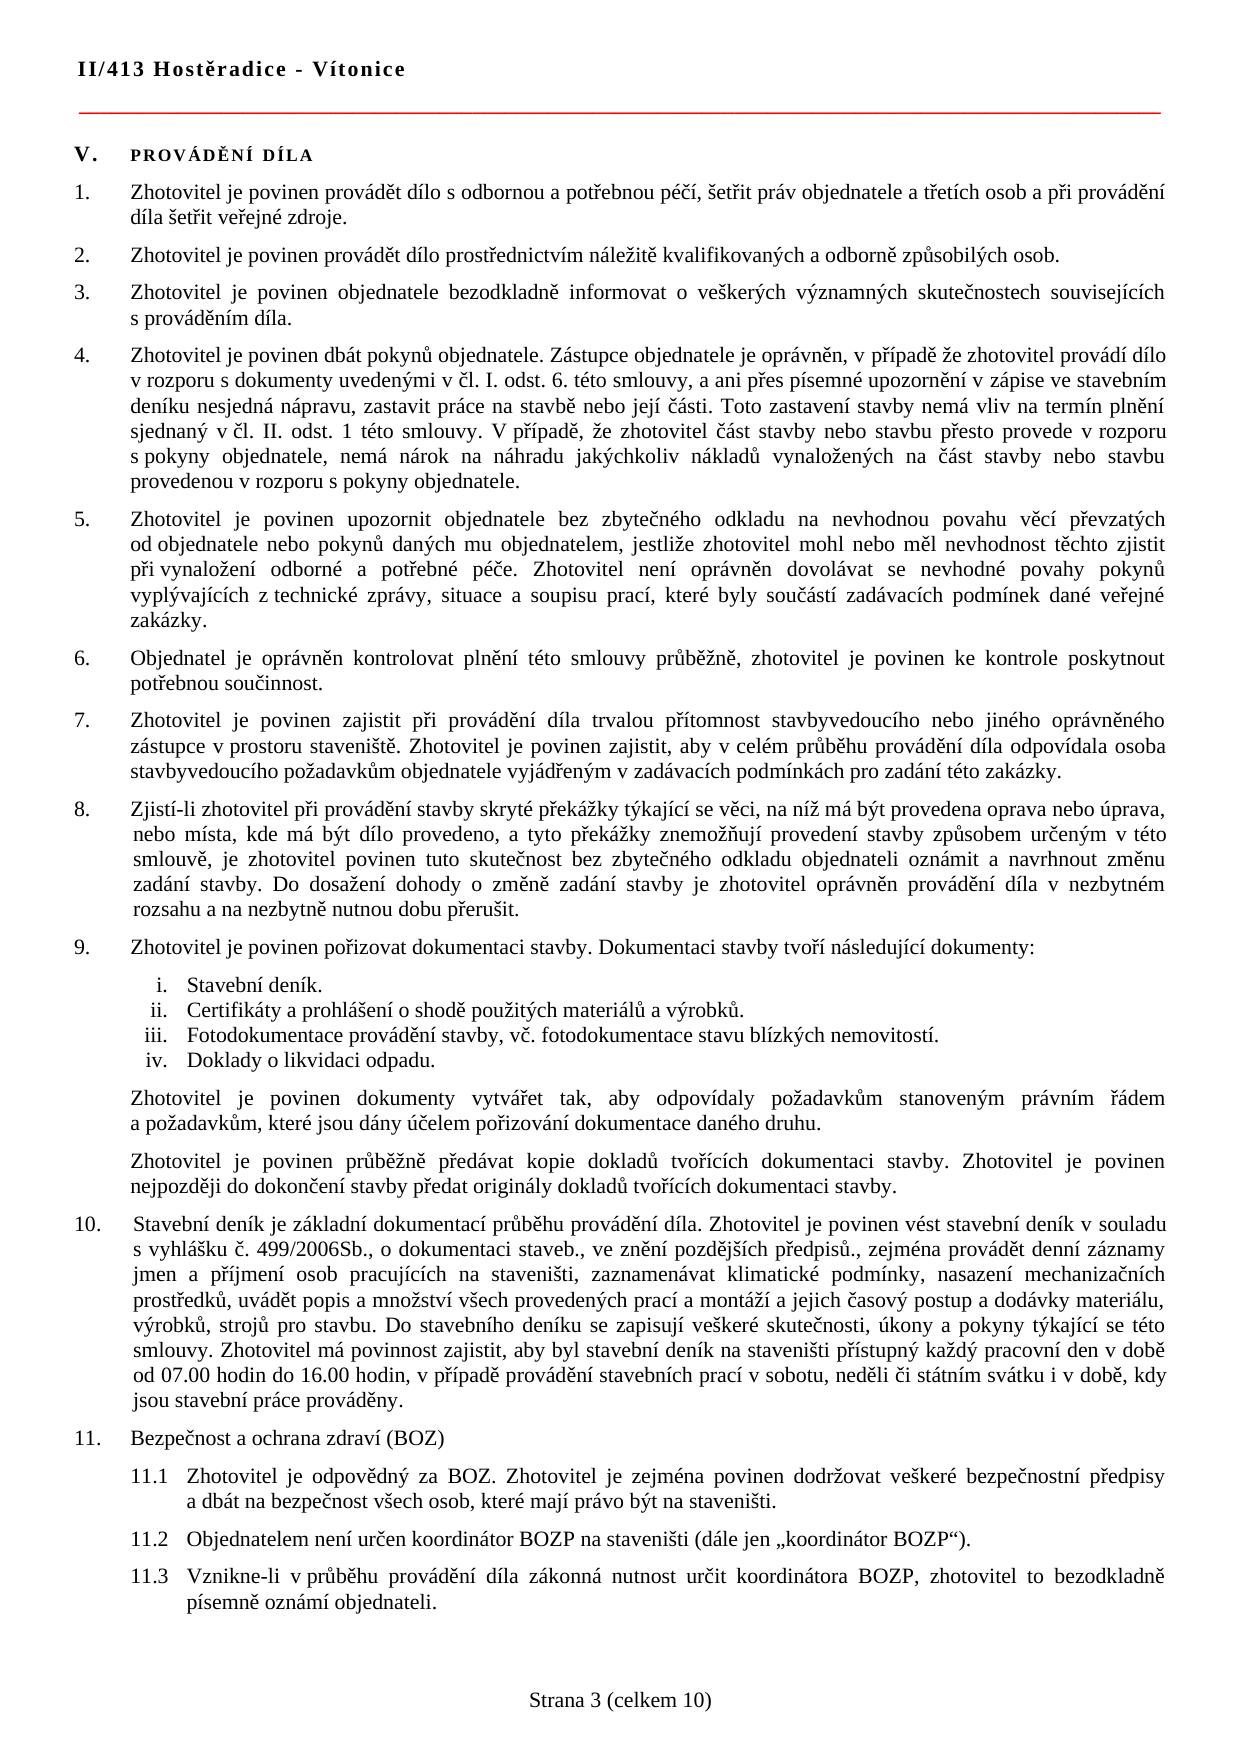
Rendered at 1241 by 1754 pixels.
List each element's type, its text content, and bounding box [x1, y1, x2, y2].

list Zhotovitel je odpovědný za BOZ. Zhotovitel je zejména povinen dodržovat veškeré bezpečnostní předpisy a dbát na bezpečnost všech osob, které mají právo být na staveništi. [130, 1463, 1167, 1513]
list Fotodokumentace provádění stavby, vč. fotodokumentace stavu blízkých nemovitostí. [168, 1022, 1167, 1047]
list Zhotovitel je povinen objednatele bezodkladně informovat o veškerých významných skutečnostech souvisejících s prováděním díla. [74, 279, 1167, 330]
list Stavební deník je základní dokumentací průběhu provádění díla. Zhotovitel je povinen vést stavební deník v souladu s vyhlášku č. 499/2006Sb., o dokumentaci staveb., ve znění pozdějších předpisů., zejména provádět denní záznamy jmen a příjmení osob pracujících na staveništi, zaznamenávat klimatické podmínky, nasazení mechanizačních prostředků, uvádět popis a množství všech provedených prací a montáží a jejich časový postup a dodávky materiálu, výrobků, strojů pro stavbu. Do stavebního deníku se zapisují veškeré skutečnosti, úkony a pokyny týkající se této smlouvy. Zhotovitel má povinnost zajistit, aby byl stavební deník na staveništi přístupný každý pracovní den v době od 07.00 hodin do 16.00 hodin, v případě provádění stavebních prací v sobotu, neděli či státním svátku i v době, kdy jsou stavební práce prováděny. [74, 1211, 1167, 1413]
list Zhotovitel je povinen upozornit objednatele bez zbytečného odkladu na nevhodnou povahu věcí převzatých od objednatele nebo pokynů daných mu objednatelem, jestliže zhotovitel mohl nebo měl nevhodnost těchto zjistit při vynaložení odborné a potřebné péče. Zhotovitel není oprávněn dovolávat se nevhodné povahy pokynů vyplývajících z technické zprávy, situace a soupisu prací, které byly součástí zadávacích podmínek dané veřejné zakázky. [74, 506, 1167, 632]
list Zhotovitel je povinen provádět dílo prostřednictvím náležitě kvalifikovaných a odborně způsobilých osob. [74, 242, 1167, 267]
list Zjistí-li zhotovitel při provádění stavby skryté překážky týkající se věci, na níž má být provedena oprava nebo úprava, nebo místa, kde má být dílo provedeno, a tyto překážky znemožňují provedení stavby způsobem určeným v této smlouvě, je zhotovitel povinen tuto skutečnost bez zbytečného odkladu objednateli oznámit a navrhnout změnu zadání stavby. Do dosažení dohody o změně zadání stavby je zhotovitel oprávněn provádění díla v nezbytném rozsahu a na nezbytně nutnou dobu přerušit. [74, 796, 1167, 922]
list Objednatel je oprávněn kontrolovat plnění této smlouvy průběžně, zhotovitel je povinen ke kontrole poskytnout potřebnou součinnost. [74, 644, 1167, 695]
text Zhotovitel je povinen dokumenty vytvářet tak, aby odpovídaly požadavkům stanoveným právním řádem a požadavkům, které jsou dány účelem pořizování dokumentace daného druhu. [130, 1085, 1167, 1136]
list Certifikáty a prohlášení o shodě použitých materiálů a výrobků. [168, 997, 1167, 1022]
list Stavební deník. [168, 972, 1167, 997]
list Zhotovitel je povinen zajistit při provádění díla trvalou přítomnost stavbyvedoucího nebo jiného oprávněného zástupce v prostoru staveniště. Zhotovitel je povinen zajistit, aby v celém průběhu provádění díla odpovídala osoba stavbyvedoucího požadavkům objednatele vyjádřeným v zadávacích podmínkách pro zadání této zakázky. [74, 707, 1167, 783]
list Zhotovitel je povinen pořizovat dokumentaci stavby. Dokumentaci stavby tvoří následující dokumenty: [74, 934, 1167, 959]
text Zhotovitel je povinen průběžně předávat kopie dokladů tvořících dokumentaci stavby. Zhotovitel je povinen nejpozději do dokončení stavby předat originály dokladů tvořících dokumentaci stavby. [130, 1148, 1167, 1198]
list Objednatelem není určen koordinátor BOZP na staveništi (dále jen „koordinátor BOZP“). [130, 1526, 1167, 1551]
list Zhotovitel je povinen dbát pokynů objednatele. Zástupce objednatele je oprávněn, v případě že zhotovitel provádí dílo v rozporu s dokumenty uvedenými v čl. I. odst. 6. této smlouvy, a ani přes písemné upozornění v zápise ve stavebním deníku nesjedná nápravu, zastavit práce na stavbě nebo její části. Toto zastavení stavby nemá vliv na termín plnění sjednaný v čl. II. odst. 1 této smlouvy. V případě, že zhotovitel část stavby nebo stavbu přesto provede v rozporu s pokyny objednatele, nemá nárok na náhradu jakýchkoliv nákladů vynaložených na část stavby nebo stavbu provedenou v rozporu s pokyny objednatele. [74, 342, 1167, 493]
list Doklady o likvidaci odpadu. [168, 1047, 1167, 1073]
list Bezpečnost a ochrana zdraví (BOZ) [74, 1425, 1167, 1450]
list Vznikne-li v průběhu provádění díla zákonná nutnost určit koordinátora BOZP, zhotovitel to bezodkladně písemně oznámí objednateli. [130, 1563, 1167, 1614]
list Zhotovitel je povinen provádět dílo s odbornou a potřebnou péčí, šetřit práv objednatele a třetích osob a při provádění díla šetřit veřejné zdroje. [74, 179, 1167, 229]
list provádění díla [74, 141, 1167, 166]
